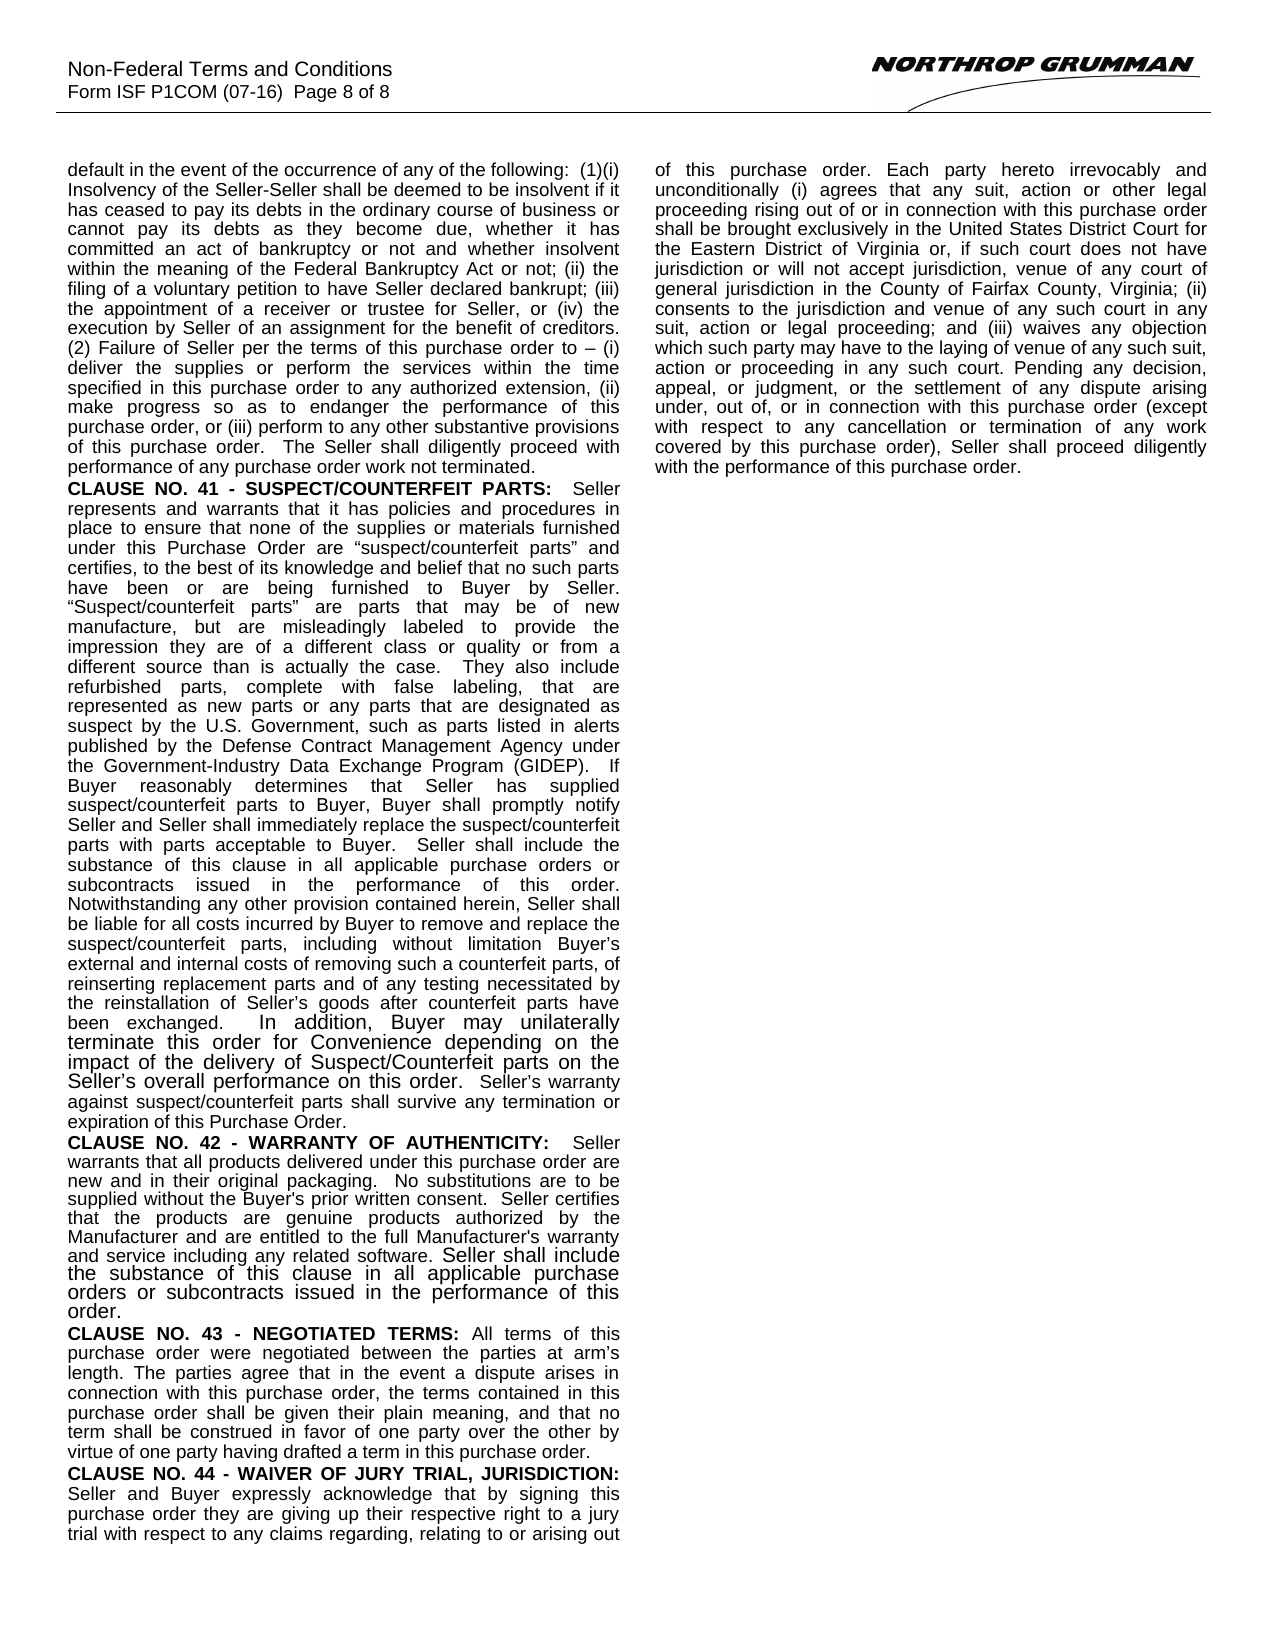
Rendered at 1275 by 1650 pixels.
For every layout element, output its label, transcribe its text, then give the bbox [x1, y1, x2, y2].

text CLAUSE NO. 43 - NEGOTIATED TERMS: All terms of this purchase order were negotiated between the parties at arm’s length. The parties agree that in the event a dispute arises in connection with this purchase order, the terms contained in this purchase order shall be given their plain meaning, and that no term shall be construed in favor of one party over the other by virtue of one party having drafted a term in this purchase order. [67, 1324, 620, 1463]
picture [872, 57, 1200, 112]
text CLAUSE NO. 44 - WAIVER OF JURY TRIAL, JURISDICTION: Seller and Buyer expressly acknowledge that by signing this purchase order they are giving up their respective right to a jury trial with respect to any claims regarding, relating to or arising out of this purchase order. Each party hereto irrevocably and unconditionally (i) agrees that any suit, action or other legal proceeding rising out of or in connection with this purchase order shall be brought exclusively in the United States District Court for the Eastern District of Virginia or, if such court does not have jurisdiction or will not accept jurisdiction, venue of any court of general jurisdiction in the County of Fairfax County, Virginia; (ii) consents to the jurisdiction and venue of any such court in any suit, action or legal proceeding; and (iii) waives any objection which such party may have to the laying of venue of any such suit, action or proceeding in any such court. Pending any decision, appeal, or judgment, or the settlement of any dispute arising under, out of, or in connection with this purchase order (except with respect to any cancellation or termination of any work covered by this purchase order), Seller shall proceed diligently with the performance of this purchase order. [655, 161, 1207, 477]
text CLAUSE NO. 41 - SUSPECT/COUNTERFEIT PARTS: Seller represents and warrants that it has policies and procedures in place to ensure that none of the supplies or materials furnished under this Purchase Order are “suspect/counterfeit parts” and certifies, to the best of its knowledge and belief that no such parts have been or are being furnished to Buyer by Seller. “Suspect/counterfeit parts” are parts that may be of new manufacture, but are misleadingly labeled to provide the impression they are of a different class or quality or from a different source than is actually the case. They also include refurbished parts, complete with false labeling, that are represented as new parts or any parts that are designated as suspect by the U.S. Government, such as parts listed in alerts published by the Defense Contract Management Agency under the Government-Industry Data Exchange Program (GIDEP). If Buyer reasonably determines that Seller has supplied suspect/counterfeit parts to Buyer, Buyer shall promptly notify Seller and Seller shall immediately replace the suspect/counterfeit parts with parts acceptable to Buyer. Seller shall include the substance of this clause in all applicable purchase orders or subcontracts issued in the performance of this order. Notwithstanding any other provision contained herein, Seller shall be liable for all costs incurred by Buyer to remove and replace the suspect/counterfeit parts, including without limitation Buyer’s external and internal costs of removing such a counterfeit parts, of reinserting replacement parts and of any testing necessitated by the reinstallation of Seller’s goods after counterfeit parts have been exchanged. In addition, Buyer may unilaterally terminate this order for Convenience depending on the impact of the delivery of Suspect/Counterfeit parts on the Seller’s overall performance on this order. Seller’s warranty against suspect/counterfeit parts shall survive any termination or expiration of this Purchase Order. [67, 479, 620, 1132]
text CLAUSE NO. 42 - WARRANTY OF AUTHENTICITY: Seller warrants that all products delivered under this purchase order are new and in their original packaging. No substitutions are to be supplied without the Buyer's prior written consent. Seller certifies that the products are genuine products authorized by the Manufacturer and are entitled to the full Manufacturer's warranty and service including any related software. Seller shall include the substance of this clause in all applicable purchase orders or subcontracts issued in the performance of this order. [67, 1134, 620, 1322]
